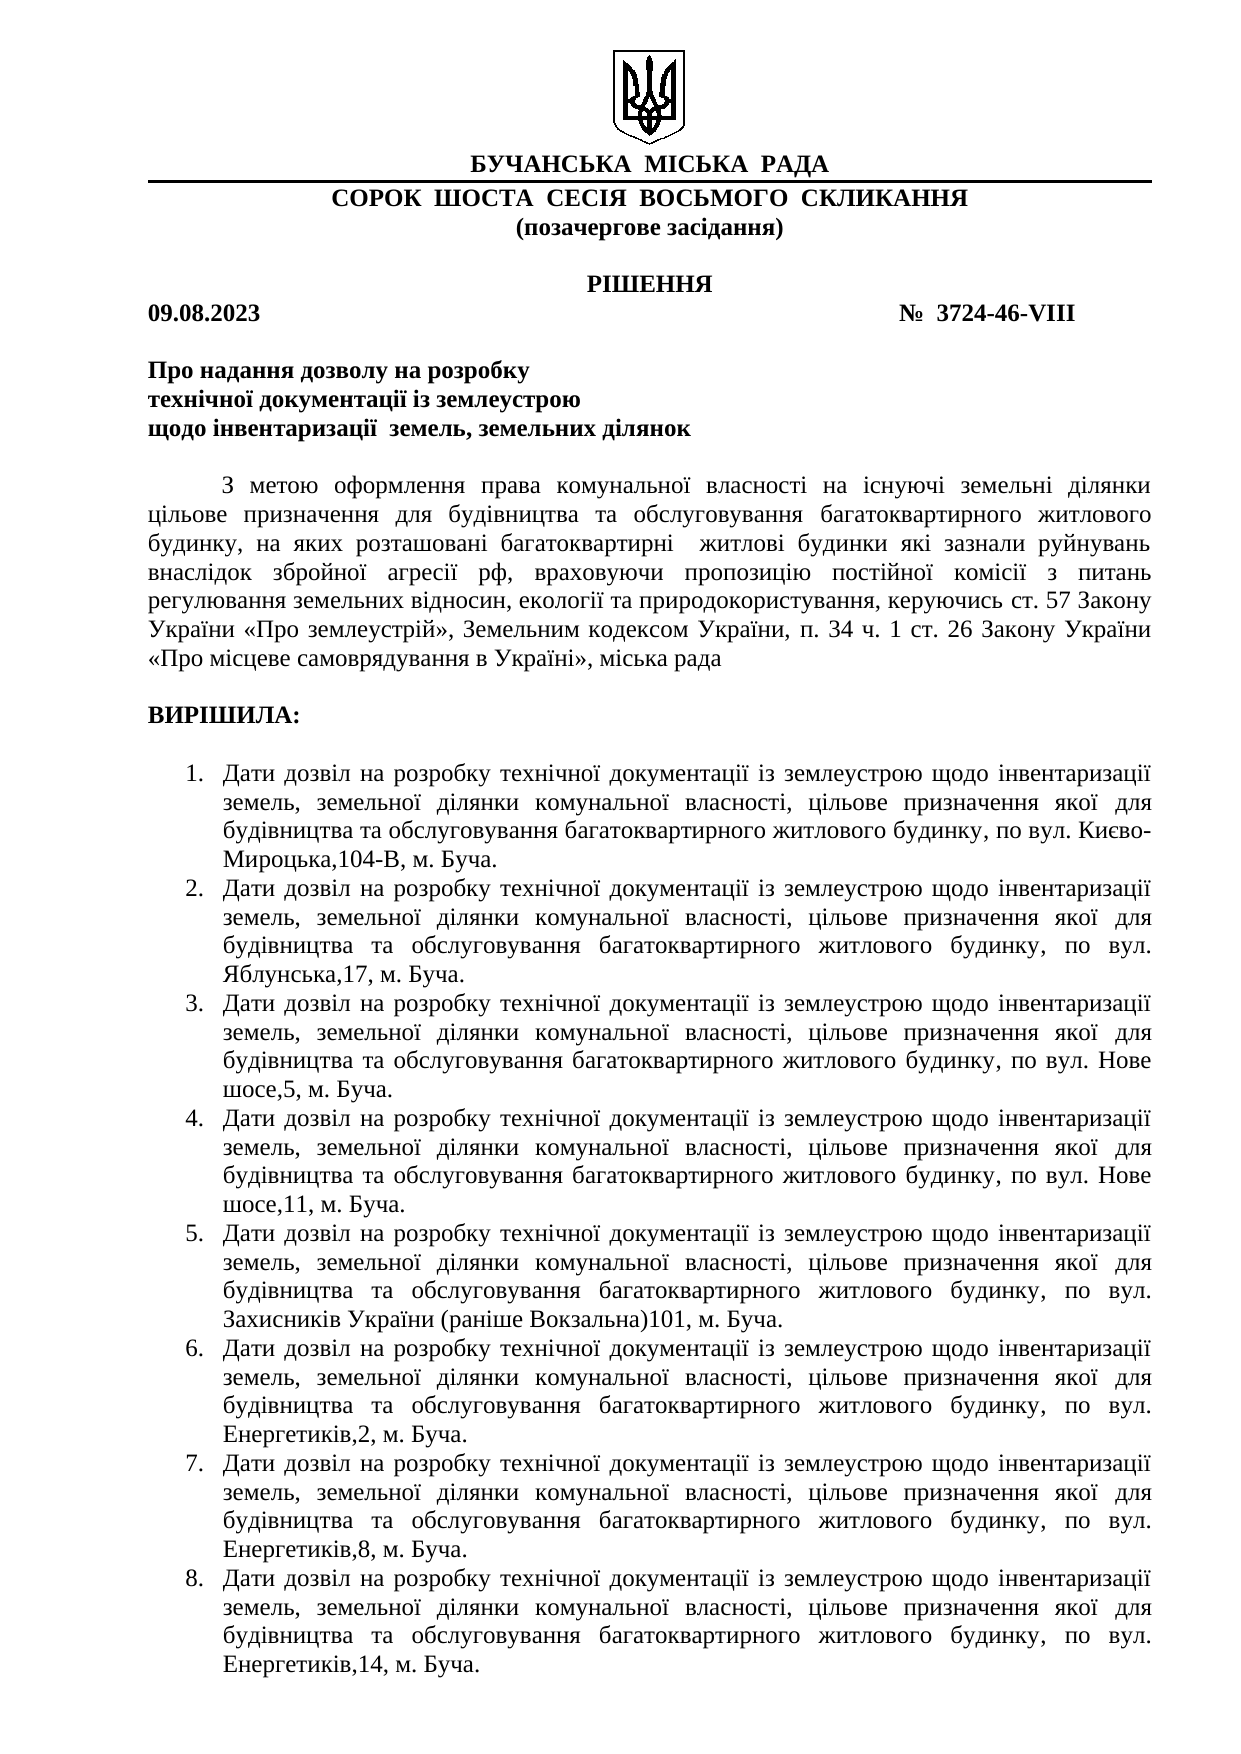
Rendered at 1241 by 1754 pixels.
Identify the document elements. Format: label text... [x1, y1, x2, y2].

list Дати дозвіл на розробку технічної документації із землеустрою щодо інвентаризації земель, земельної ділянки комунальної власності, цільове призначення якої для будівництва та обслуговування багатоквартирного житлового будинку, по вул. Енергетиків,14, м. Буча. [185, 1563, 1152, 1678]
list Дати дозвіл на розробку технічної документації із землеустрою щодо інвентаризації земель, земельної ділянки комунальної власності, цільове призначення якої для будівництва та обслуговування багатоквартирного житлового будинку, по вул. Захисників України (раніше Вокзальна)101, м. Буча. [185, 1218, 1152, 1333]
text Про надання дозволу на розробку [148, 356, 1152, 384]
list Дати дозвіл на розробку технічної документації із землеустрою щодо інвентаризації земель, земельної ділянки комунальної власності, цільове призначення якої для будівництва та обслуговування багатоквартирного житлового будинку, по вул. Нове шосе,11, м. Буча. [185, 1103, 1152, 1218]
text З метою оформлення права комунальної власності на існуючі земельні ділянки цільове призначення для будівництва та обслуговування багатоквартирного житлового будинку, на яких розташовані багатоквартирні житлові будинки які зазнали руйнувань внаслідок збройної агресії рф, враховуючи пропозицію постійної комісії з питань регулювання земельних відносин, екології та природокористування, керуючись ст. 57 Закону України «Про землеустрій», Земельним кодексом України, п. 34 ч. 1 ст. 26 Закону України «Про місцеве самоврядування в Україні», міська рада [148, 471, 1152, 672]
text технічної документації із землеустрою [148, 384, 1152, 413]
list Дати дозвіл на розробку технічної документації із землеустрою щодо інвентаризації земель, земельної ділянки комунальної власності, цільове призначення якої для будівництва та обслуговування багатоквартирного житлового будинку, по вул. Енергетиків,2, м. Буча. [185, 1333, 1152, 1448]
list Дати дозвіл на розробку технічної документації із землеустрою щодо інвентаризації земель, земельної ділянки комунальної власності, цільове призначення якої для будівництва та обслуговування багатоквартирного житлового будинку, по вул. Яблунська,17, м. Буча. [185, 873, 1152, 988]
text РІШЕННЯ [148, 269, 1152, 298]
list Дати дозвіл на розробку технічної документації із землеустрою щодо інвентаризації земель, земельної ділянки комунальної власності, цільове призначення якої для будівництва та обслуговування багатоквартирного житлового будинку, по вул. Києво-Мироцька,104-В, м. Буча. [185, 758, 1152, 873]
text ВИРІШИЛА: [148, 701, 1152, 729]
list Дати дозвіл на розробку технічної документації із землеустрою щодо інвентаризації земель, земельної ділянки комунальної власності, цільове призначення якої для будівництва та обслуговування багатоквартирного житлового будинку, по вул. Енергетиків,8, м. Буча. [185, 1448, 1152, 1563]
text (позачергове засідання) [148, 212, 1152, 241]
list Дати дозвіл на розробку технічної документації із землеустрою щодо інвентаризації земель, земельної ділянки комунальної власності, цільове призначення якої для будівництва та обслуговування багатоквартирного житлового будинку, по вул. Нове шосе,5, м. Буча. [185, 988, 1152, 1103]
text щодо інвентаризації земель, земельних ділянок [148, 413, 1152, 442]
text 09.08.2023 № 3724-46-VIІІ [148, 298, 1152, 327]
text СОРОК ШОСТА СЕСІЯ ВОСЬМОГО СКЛИКАННЯ [148, 183, 1152, 212]
text БУЧАНСЬКА МІСЬКА РАДА [148, 149, 1152, 180]
